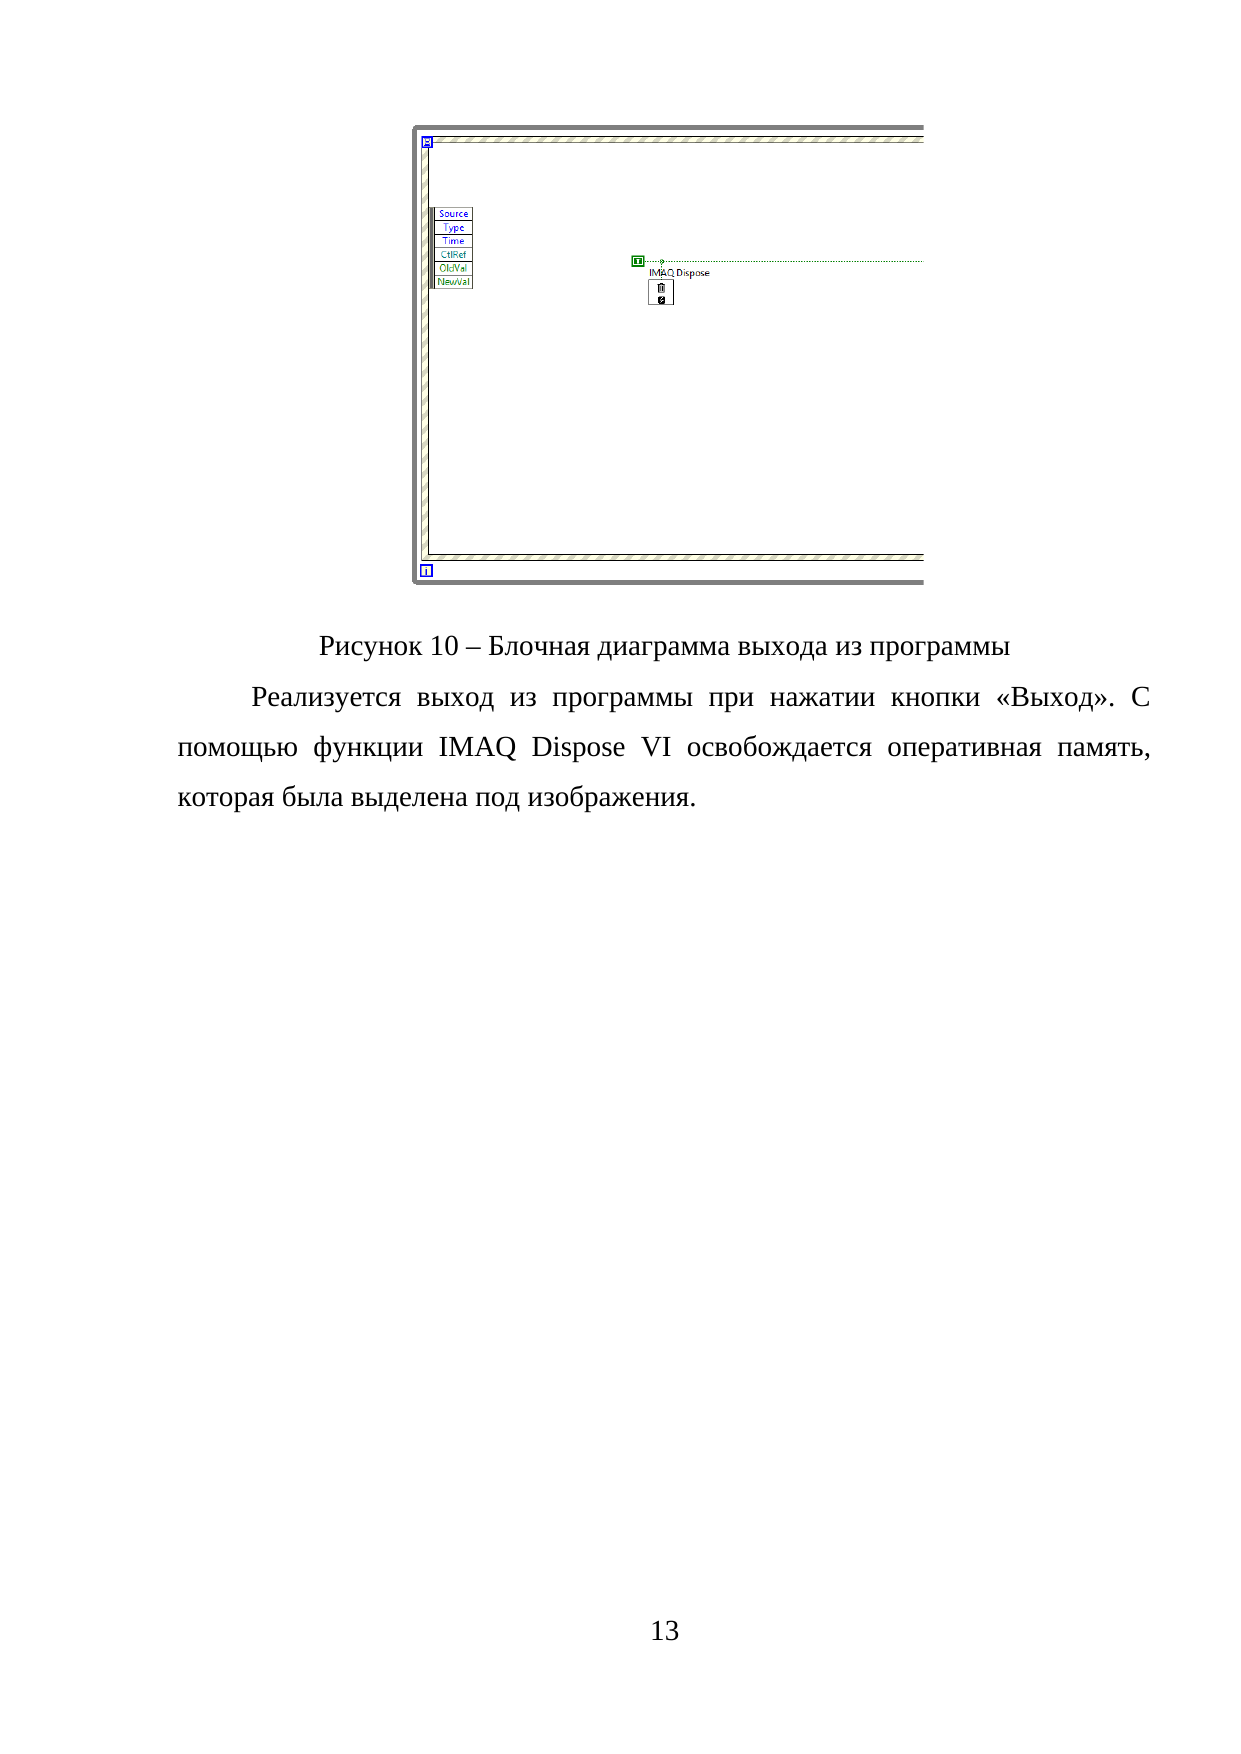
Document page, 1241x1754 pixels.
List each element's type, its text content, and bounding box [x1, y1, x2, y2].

text Рисунок 10 – Блочная диаграмма выхода из программы [177, 628, 1152, 662]
text Реализуется выход из программы при нажатии кнопки «Выход». С помощью функции IMAQ Dispose VI освобождается оперативная память, которая была выделена под изображения. [177, 679, 1152, 813]
picture [405, 118, 924, 612]
